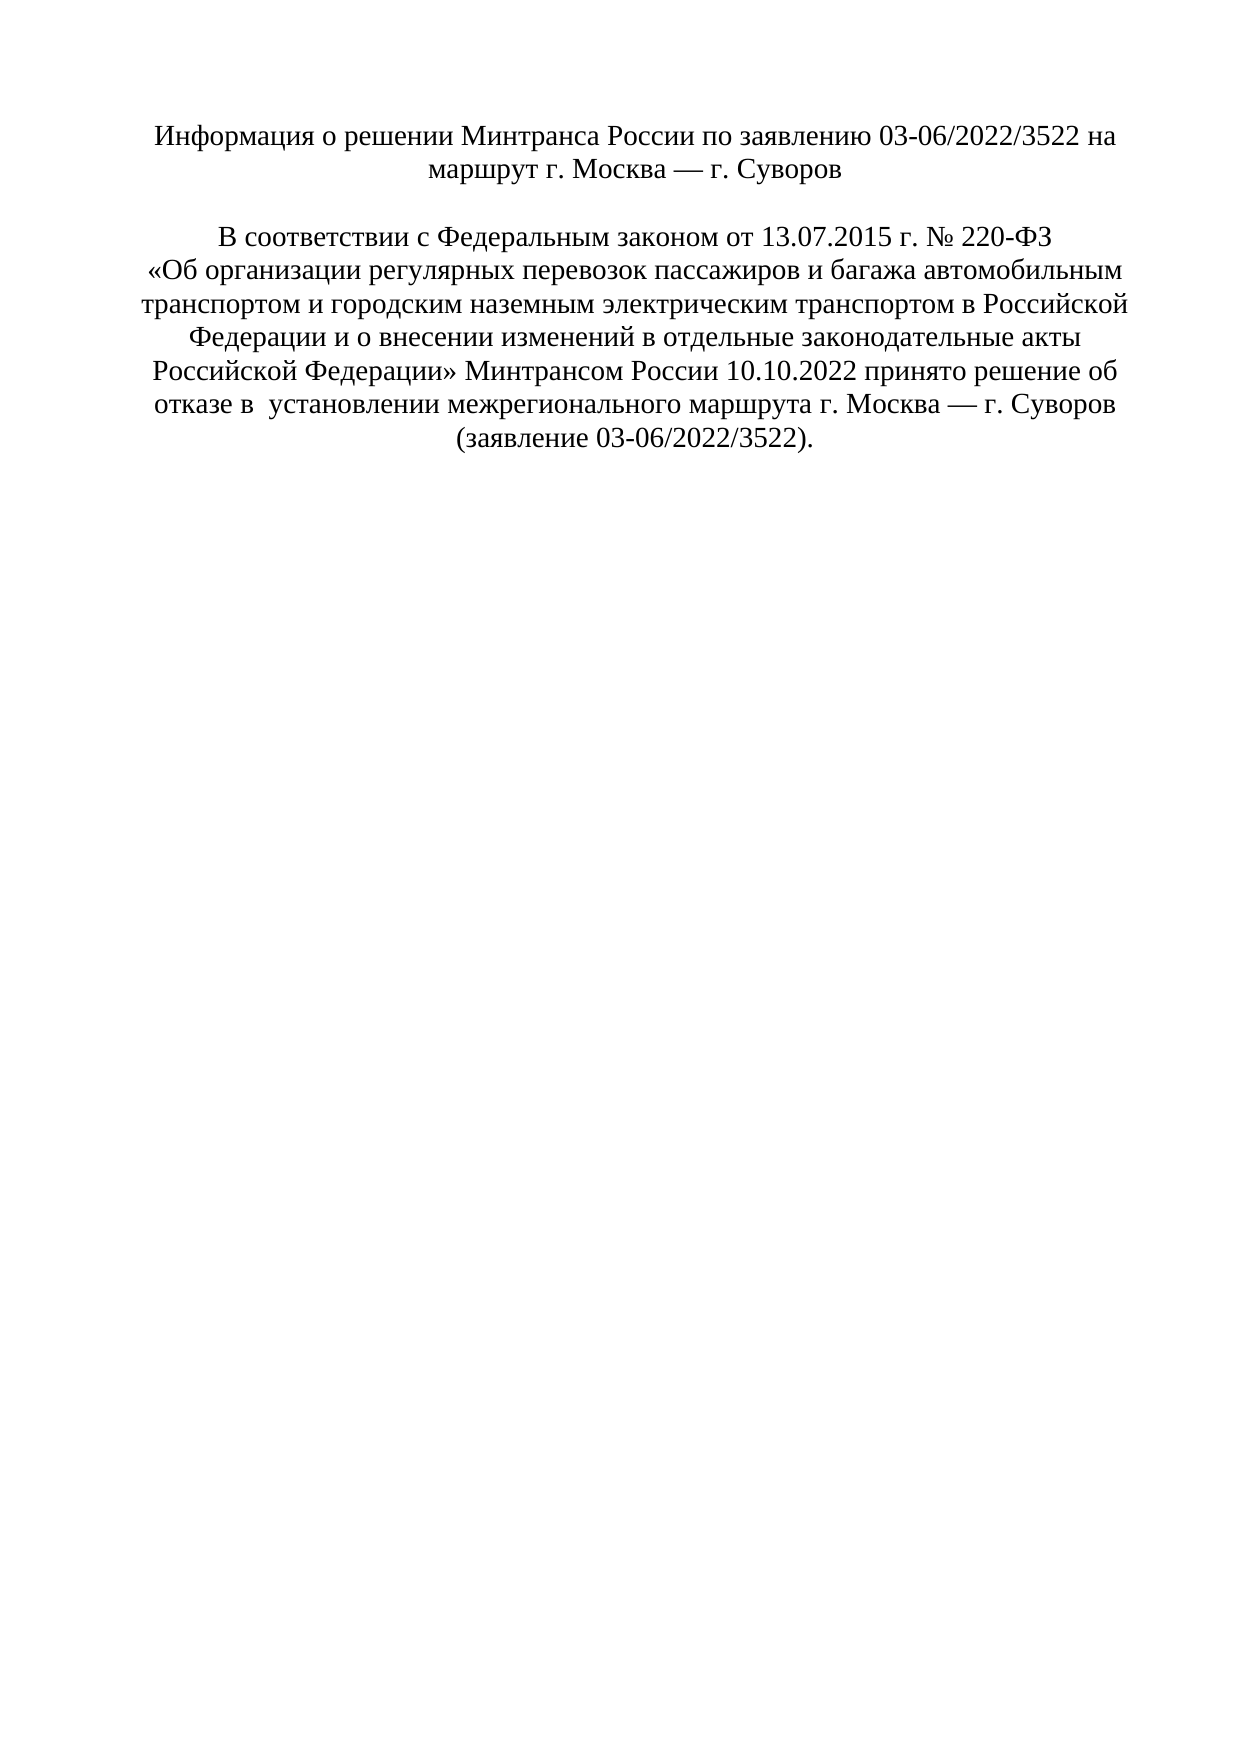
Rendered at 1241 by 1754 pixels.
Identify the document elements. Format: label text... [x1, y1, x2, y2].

text В соответствии с Федеральным законом от 13.07.2015 г. № 220-ФЗ «Об организации регулярных перевозок пассажиров и багажа автомобильным транспортом и городским наземным электрическим транспортом в Российской Федерации и о внесении изменений в отдельные законодательные акты Российской Федерации» Минтрансом России 10.10.2022 принято решение об отказе в установлении межрегионального маршрута г. Москва — г. Суворов (заявление 03-06/2022/3522). [118, 219, 1152, 453]
text Информация о решении Минтранса России по заявлению 03-06/2022/3522 на маршрут г. Москва — г. Суворов [118, 118, 1152, 185]
